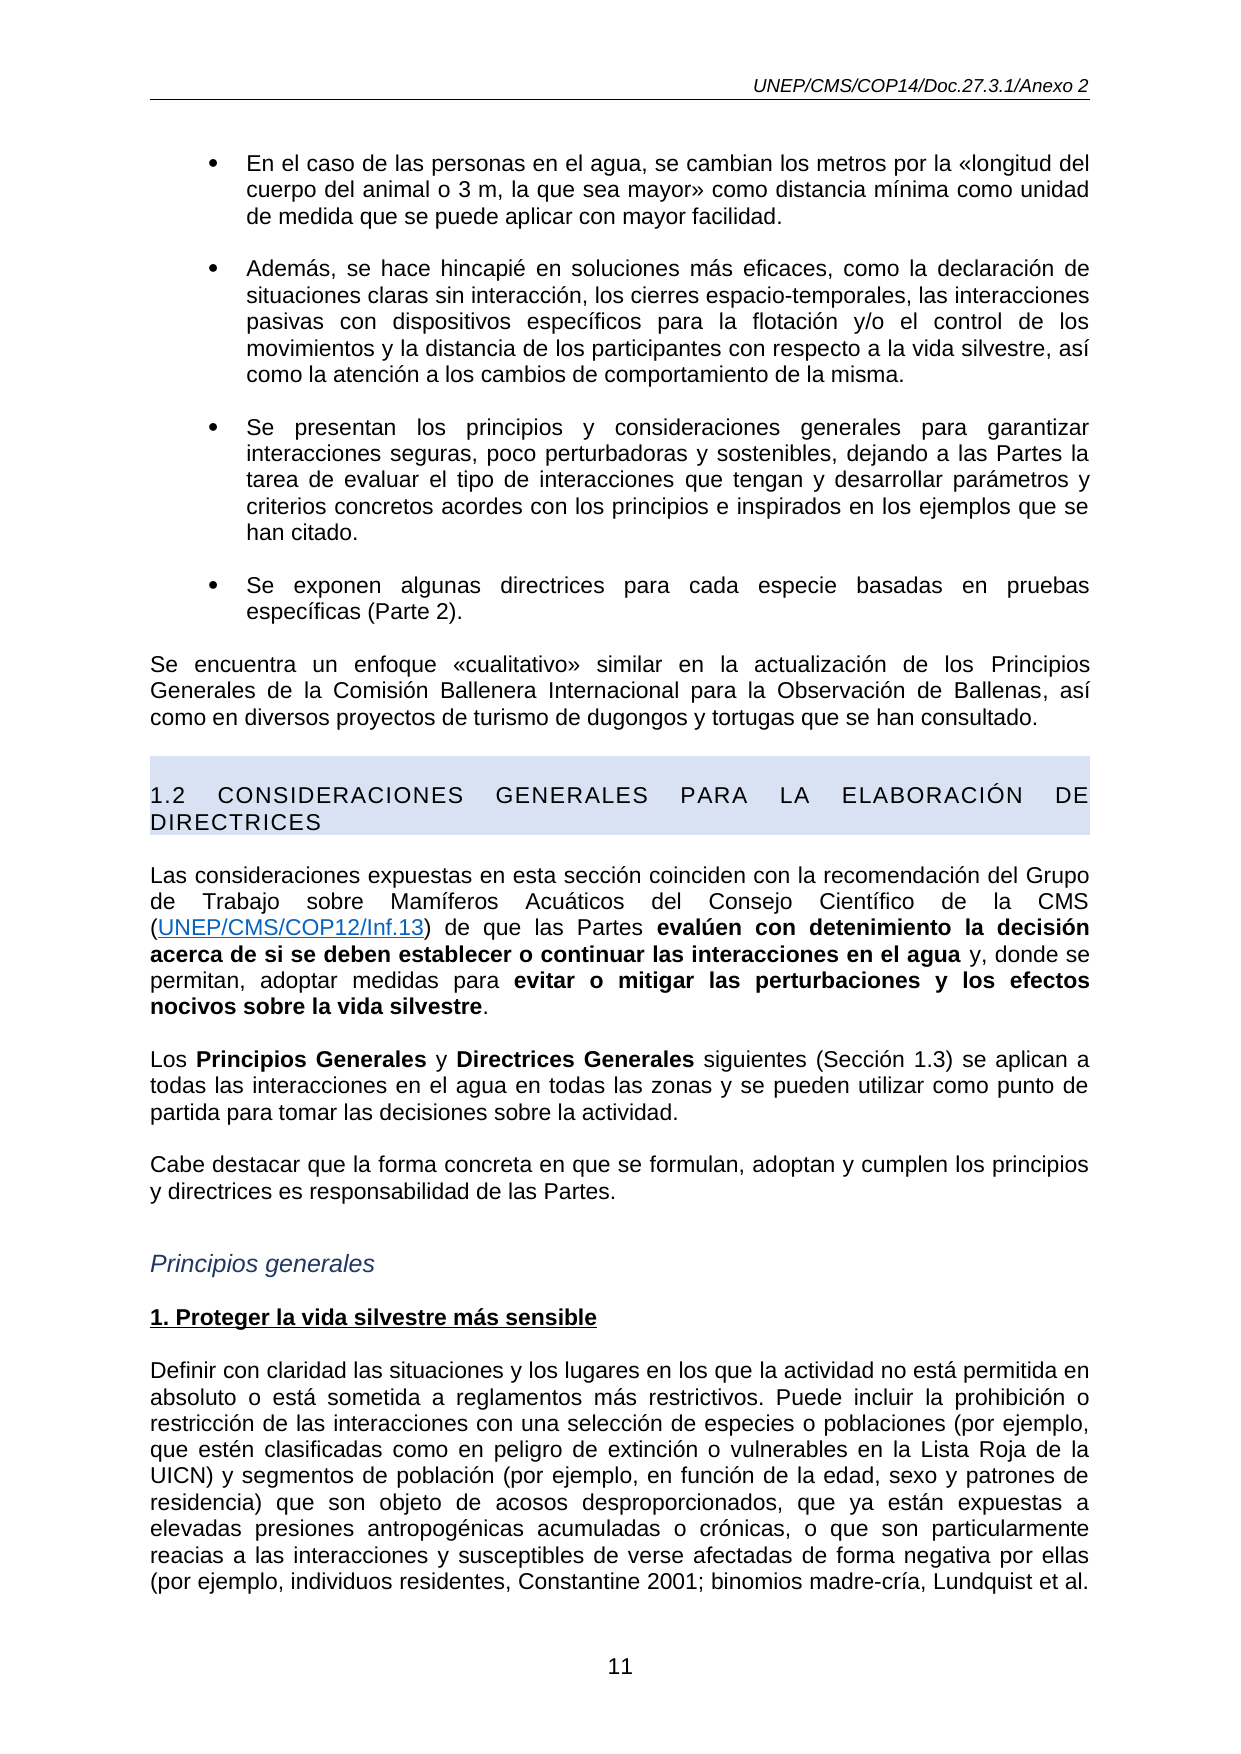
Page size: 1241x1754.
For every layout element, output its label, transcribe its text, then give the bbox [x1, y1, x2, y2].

list En el caso de las personas en el agua, se cambian los metros por la «longitud del cuerpo del animal o 3 m, la que sea mayor» como distancia mínima como unidad de medida que se puede aplicar con mayor facilidad. [209, 150, 1090, 229]
text 1. Proteger la vida silvestre más sensible [150, 1304, 1090, 1331]
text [150, 1357, 1090, 1594]
list Los Principios Generales y Directrices Generales siguientes (Sección 1.3) se aplican a todas las interacciones en el agua en todas las zonas y se pueden utilizar como punto de partida para tomar las decisiones sobre la actividad. [150, 1046, 1090, 1125]
list Las consideraciones expuestas en esta sección coinciden con la recomendación del Grupo de Trabajo sobre Mamíferos Acuáticos del Consejo Científico de la CMS (UNEP/CMS/COP12/Inf.13) de que las Partes evalúen con detenimiento la decisión acerca de si se deben establecer o continuar las interacciones en el agua y, donde se permitan, adoptar medidas para evitar o mitigar las perturbaciones y los efectos nocivos sobre la vida silvestre. [150, 862, 1090, 1020]
list Además, se hace hincapié en soluciones más eficaces, como la declaración de situaciones claras sin interacción, los cierres espacio-temporales, las interacciones pasivas con dispositivos específicos para la flotación y/o el control de los movimientos y la distancia de los participantes con respecto a la vida silvestre, así como la atención a los cambios de comportamiento de la misma. [209, 255, 1090, 387]
subtitle 1.2 Consideraciones generales para la elaboración de directrices [150, 782, 1090, 835]
list Se presentan los principios y consideraciones generales para garantizar interacciones seguras, poco perturbadoras y sostenibles, dejando a las Partes la tarea de evaluar el tipo de interacciones que tengan y desarrollar parámetros y criterios concretos acordes con los principios e inspirados en los ejemplos que se han citado. [209, 413, 1090, 545]
subtitle Principios generales [150, 1249, 1090, 1278]
list Cabe destacar que la forma concreta en que se formulan, adoptan y cumplen los principios y directrices es responsabilidad de las Partes. [150, 1151, 1090, 1204]
list Se exponen algunas directrices para cada especie basadas en pruebas específicas (Parte 2). [209, 572, 1090, 624]
text Se encuentra un enfoque «cualitativo» similar en la actualización de los Principios Generales de la Comisión Ballenera Internacional para la Observación de Ballenas, así como en diversos proyectos de turismo de dugongos y tortugas que se han consultado. [150, 651, 1090, 730]
